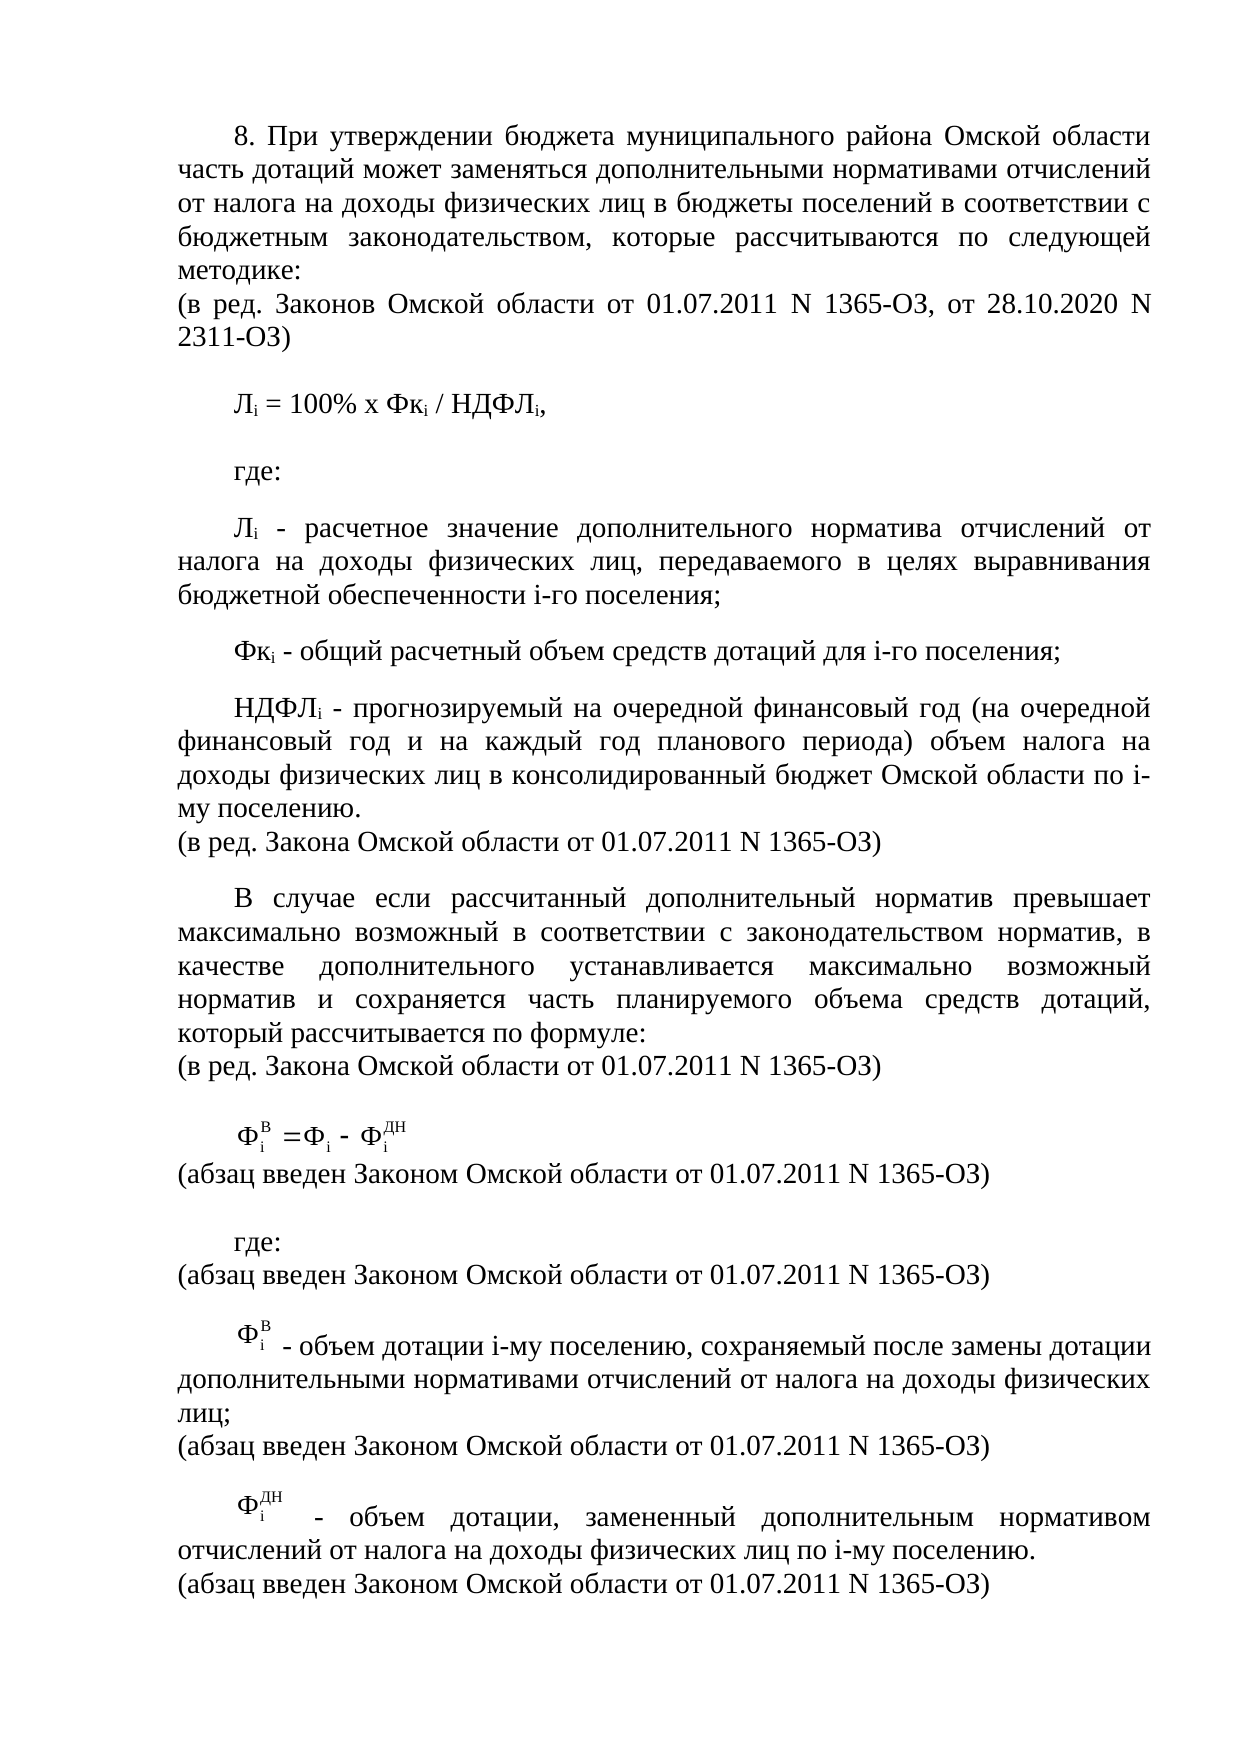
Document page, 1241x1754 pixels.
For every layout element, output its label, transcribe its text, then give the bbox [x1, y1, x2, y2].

text (абзац введен Законом Омской области от 01.07.2011 N 1365-ОЗ) [177, 1257, 1152, 1291]
text В случае если рассчитанный дополнительный норматив превышает максимально возможный в соответствии с законодательством норматив, в качестве дополнительного устанавливается максимально возможный норматив и сохраняется часть планируемого объема средств дотаций, который рассчитывается по формуле: [177, 881, 1152, 1048]
text НДФЛi - прогнозируемый на очередной финансовый год (на очередной финансовый год и на каждый год планового периода) объем налога на доходы физических лиц в консолидированный бюджет Омской области по i-му поселению. [177, 690, 1152, 824]
text - объем дотации, замененный дополнительным нормативом отчислений от налога на доходы физических лиц по i-му поселению. [177, 1485, 1152, 1566]
text 8. При утверждении бюджета муниципального района Омской области часть дотаций может заменяться дополнительными нормативами отчислений от налога на доходы физических лиц в бюджеты поселений в соответствии с бюджетным законодательством, которые рассчитываются по следующей методике: [177, 118, 1152, 286]
text (в ред. Закона Омской области от 01.07.2011 N 1365-ОЗ) [177, 824, 1152, 858]
text (в ред. Законов Омской области от 01.07.2011 N 1365-ОЗ, от 28.10.2020 N 2311-ОЗ) [177, 286, 1152, 353]
text где: [177, 1224, 1152, 1257]
text (абзац введен Законом Омской области от 01.07.2011 N 1365-ОЗ) [177, 1566, 1152, 1599]
text - объем дотации i-му поселению, сохраняемый после замены дотации дополнительными нормативами отчислений от налога на доходы физических лиц; [177, 1314, 1152, 1428]
text (в ред. Закона Омской области от 01.07.2011 N 1365-ОЗ) [177, 1048, 1152, 1082]
text (абзац введен Законом Омской области от 01.07.2011 N 1365-ОЗ) [177, 1157, 1152, 1190]
text Лi = 100% х Фкi / НДФЛi, [177, 386, 1152, 420]
text Фкi - общий расчетный объем средств дотаций для i-го поселения; [177, 633, 1152, 667]
text Лi - расчетное значение дополнительного норматива отчислений от налога на доходы физических лиц, передаваемого в целях выравнивания бюджетной обеспеченности i-го поселения; [177, 510, 1152, 611]
text (абзац введен Законом Омской области от 01.07.2011 N 1365-ОЗ) [177, 1428, 1152, 1462]
text где: [177, 453, 1152, 487]
